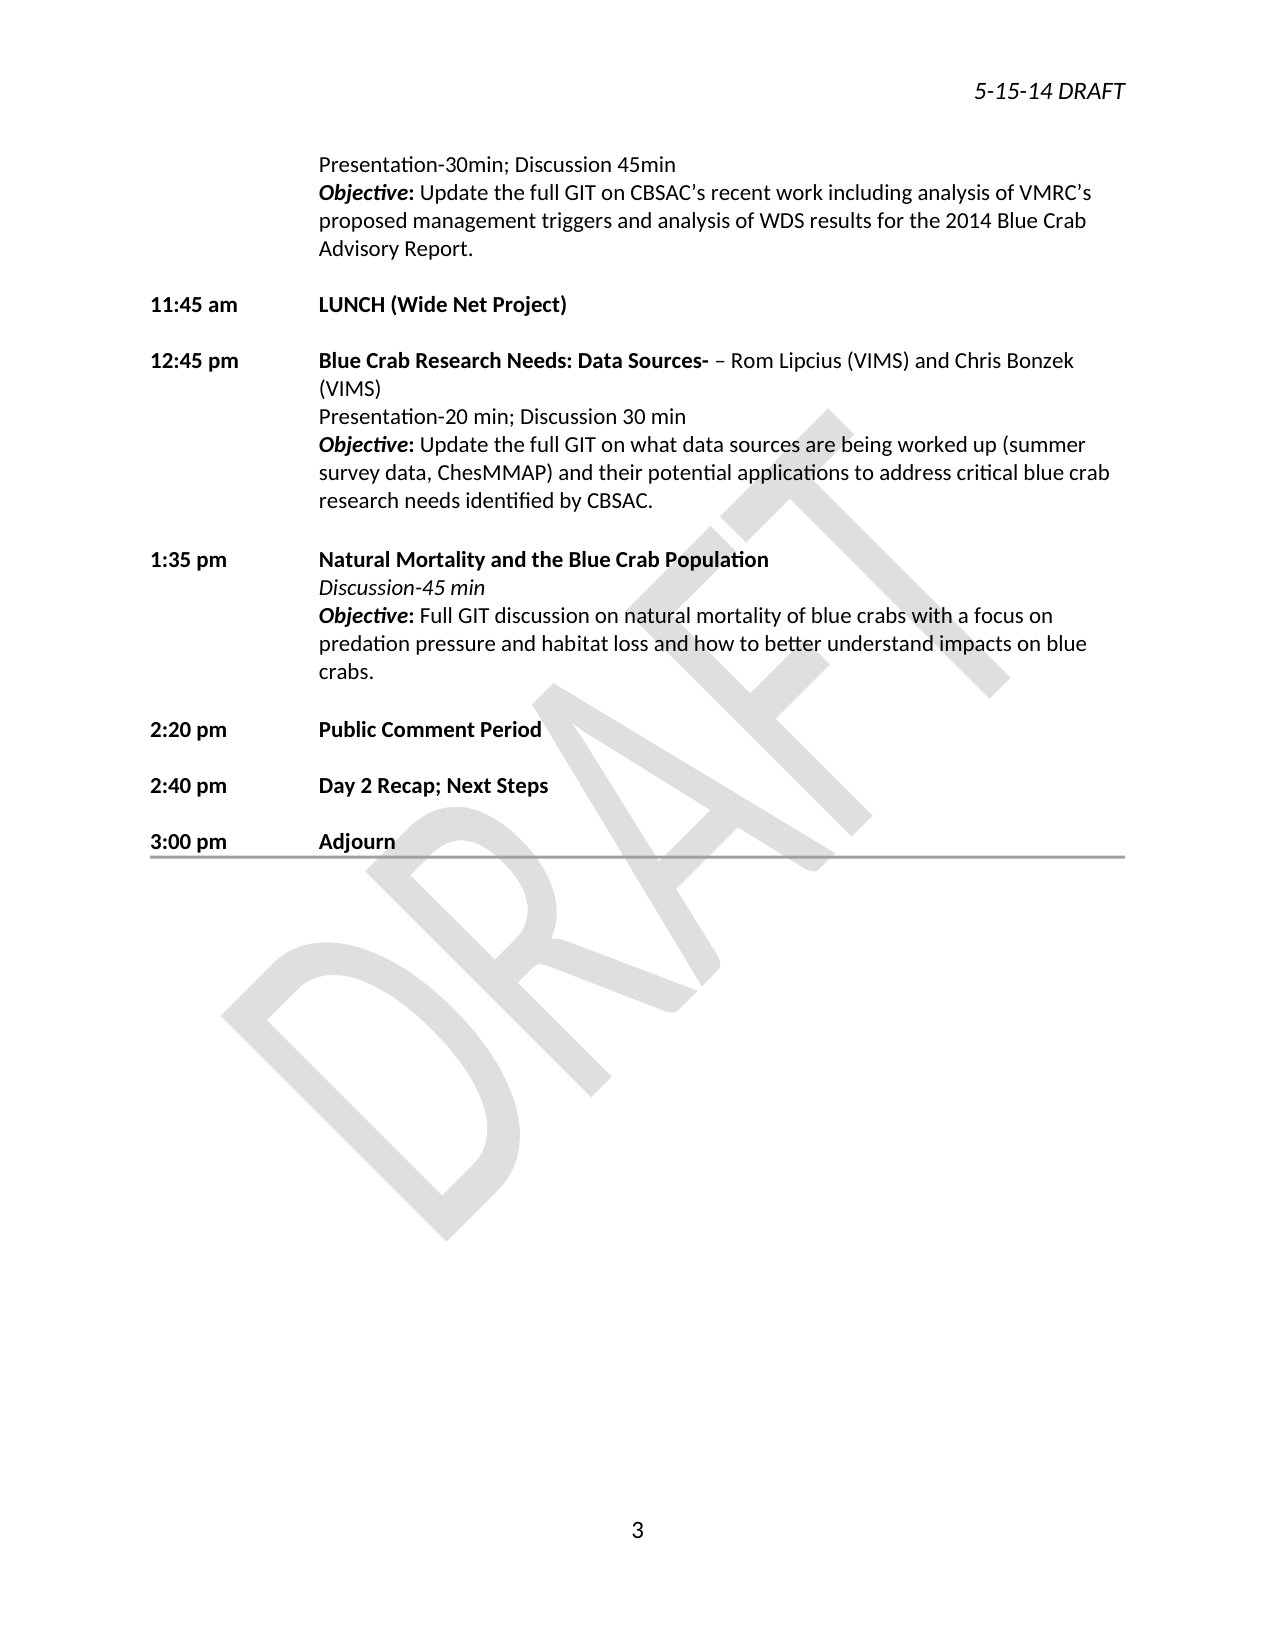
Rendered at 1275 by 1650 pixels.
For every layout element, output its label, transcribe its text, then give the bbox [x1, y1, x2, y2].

text 12:45 pm Blue Crab Research Needs: Data Sources- – Rom Lipcius (VIMS) and Chris Bonzek (VIMS) [150, 346, 1125, 402]
text 2:40 pm Day 2 Recap; Next Steps [150, 771, 1125, 799]
text Objective: Full GIT discussion on natural mortality of blue crabs with a focus on predation pressure and habitat loss and how to better understand impacts on blue crabs. [150, 601, 1125, 685]
text Objective: Update the full GIT on what data sources are being worked up (summer survey data, ChesMMAP) and their potential applications to address critical blue crab research needs identified by CBSAC. [150, 430, 1125, 514]
text Presentation-30min; Discussion 45min [150, 150, 1125, 178]
text Objective: Update the full GIT on CBSAC’s recent work including analysis of VMRC’s proposed management triggers and analysis of WDS results for the 2014 Blue Crab Advisory Report. [150, 178, 1125, 262]
text Discussion-45 min [150, 573, 1125, 601]
text 11:45 am LUNCH (Wide Net Project) [150, 290, 1125, 318]
text 2:20 pm Public Comment Period [150, 715, 1125, 743]
text 1:35 pm Natural Mortality and the Blue Crab Population [150, 545, 1125, 573]
text 3:00 pm Adjourn [150, 827, 1125, 855]
text Presentation-20 min; Discussion 30 min [150, 402, 1125, 430]
